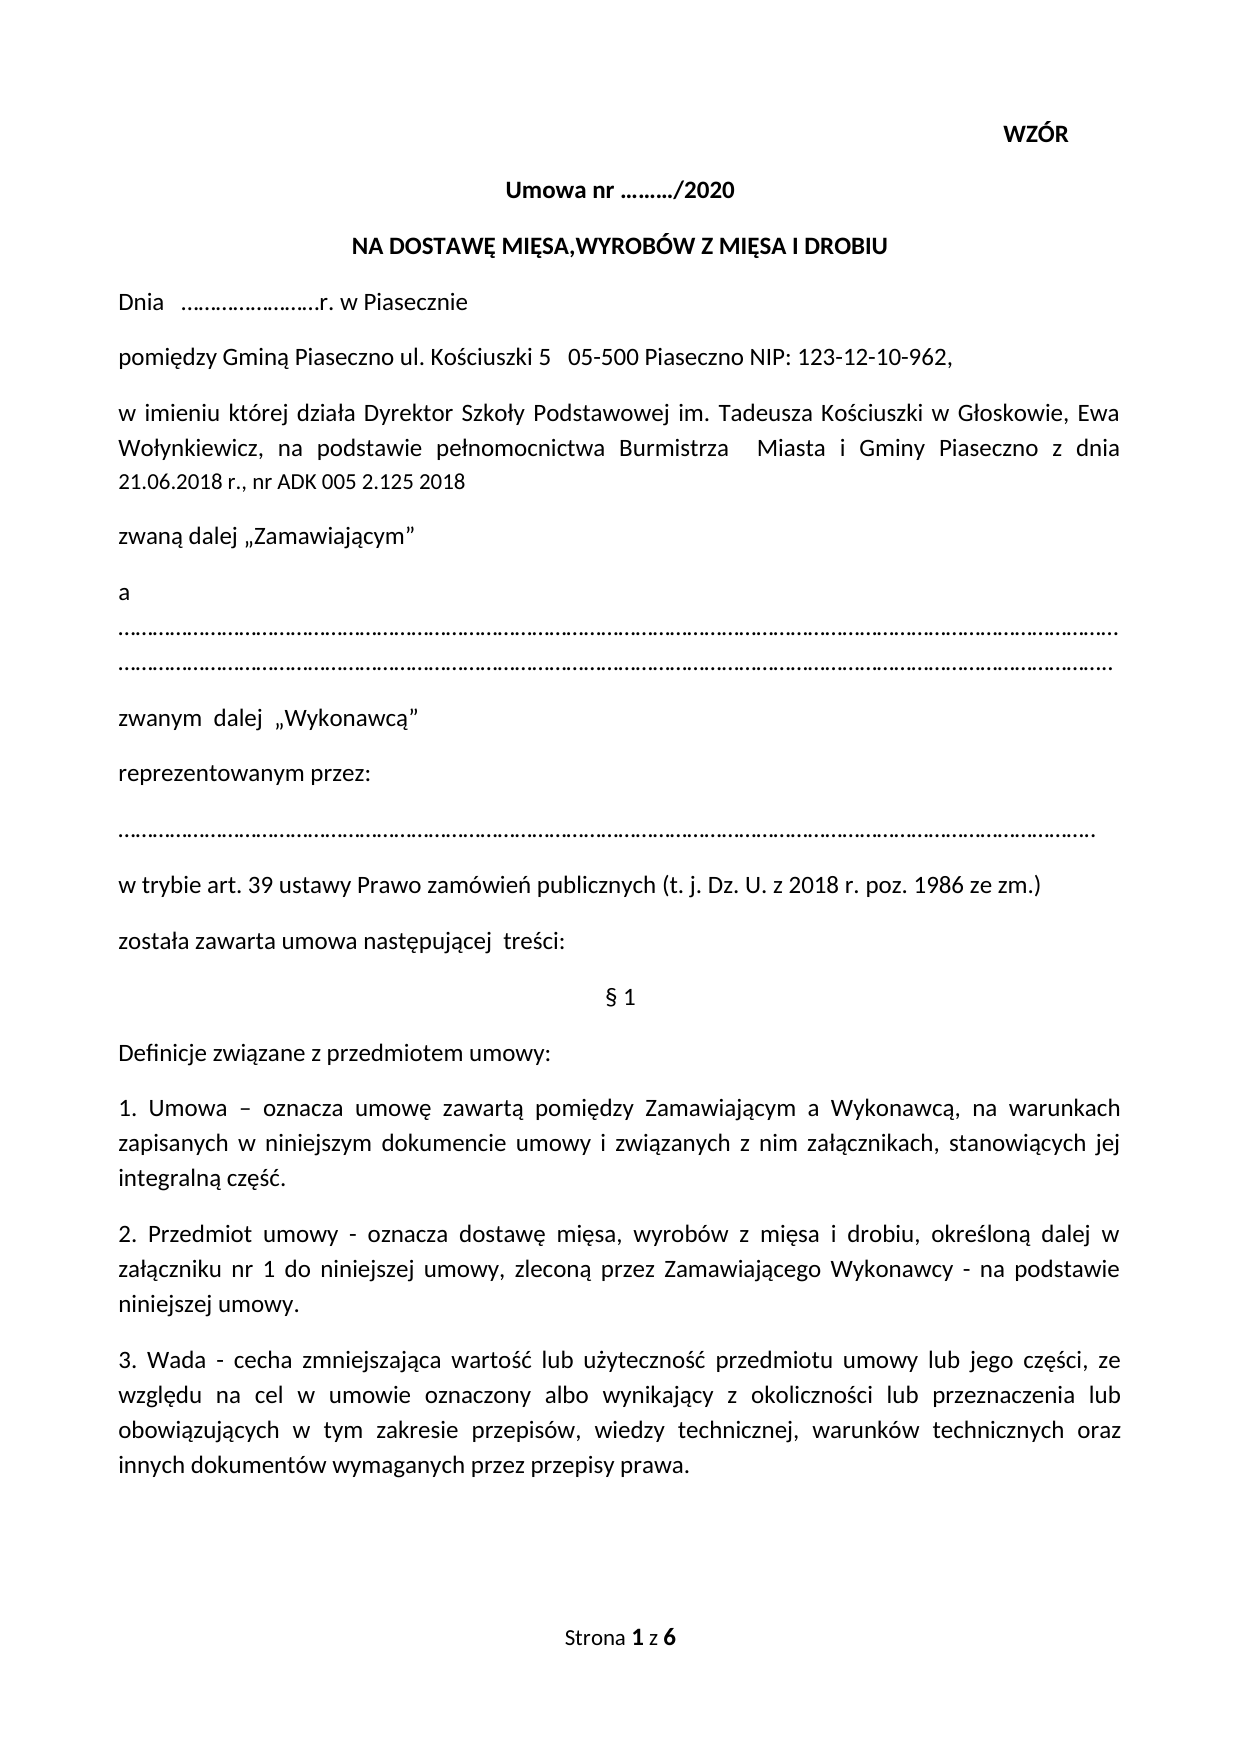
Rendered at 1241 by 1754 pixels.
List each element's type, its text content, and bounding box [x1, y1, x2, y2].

text w trybie art. 39 ustawy Prawo zamówień publicznych (t. j. Dz. U. z 2018 r. poz. 1986 ze zm.) [118, 869, 1122, 900]
text WZÓR [1003, 118, 1122, 149]
text w imieniu której działa Dyrektor Szkoły Podstawowej im. Tadeusza Kościuszki w Głoskowie, Ewa Wołynkiewicz, na podstawie pełnomocnictwa Burmistrza Miasta i Gminy Piaseczno z dnia 21.06.2018 r., nr ADK 005 2.125 2018 [118, 397, 1122, 495]
text Definicje związane z przedmiotem umowy: [118, 1037, 1122, 1067]
text NA DOSTAWĘ MIĘSA,WYROBÓW Z MIĘSA I DROBIU [118, 230, 1122, 260]
text pomiędzy Gminą Piaseczno ul. Kościuszki 5 05-500 Piaseczno NIP: 123-12-10-962, [118, 341, 1122, 372]
text Umowa nr ………/2020 [118, 174, 1122, 204]
text a ………………………………………………………………………………………………………………………………………………………………………………………………………………………………………………………………………………………………………………….. [118, 576, 1122, 676]
text została zawarta umowa następującej treści: [118, 925, 1122, 956]
text reprezentowanym przez: [118, 757, 1122, 788]
text 2. Przedmiot umowy - oznacza dostawę mięsa, wyrobów z mięsa i drobiu, określoną dalej w załączniku nr 1 do niniejszej umowy, zleconą przez Zamawiającego Wykonawcy - na podstawie niniejszej umowy. [118, 1218, 1122, 1319]
text § 1 [118, 981, 1122, 1011]
text 3. Wada - cecha zmniejszająca wartość lub użyteczność przedmiotu umowy lub jego części, ze względu na cel w umowie oznaczony albo wynikający z okoliczności lub przeznaczenia lub obowiązujących w tym zakresie przepisów, wiedzy technicznej, warunków technicznych oraz innych dokumentów wymaganych przez przepisy prawa. [118, 1344, 1122, 1480]
text 1. Umowa – oznacza umowę zawartą pomiędzy Zamawiającym a Wykonawcą, na warunkach zapisanych w niniejszym dokumencie umowy i związanych z nim załącznikach, stanowiących jej integralną część. [118, 1092, 1122, 1193]
text zwaną dalej „Zamawiającym” [118, 520, 1122, 551]
text zwanym dalej „Wykonawcą” [118, 702, 1122, 732]
text Dnia ……………………r. w Piasecznie [118, 286, 1122, 316]
text …………………………………………………………………………………………………………………………………………………….. [118, 813, 1122, 844]
